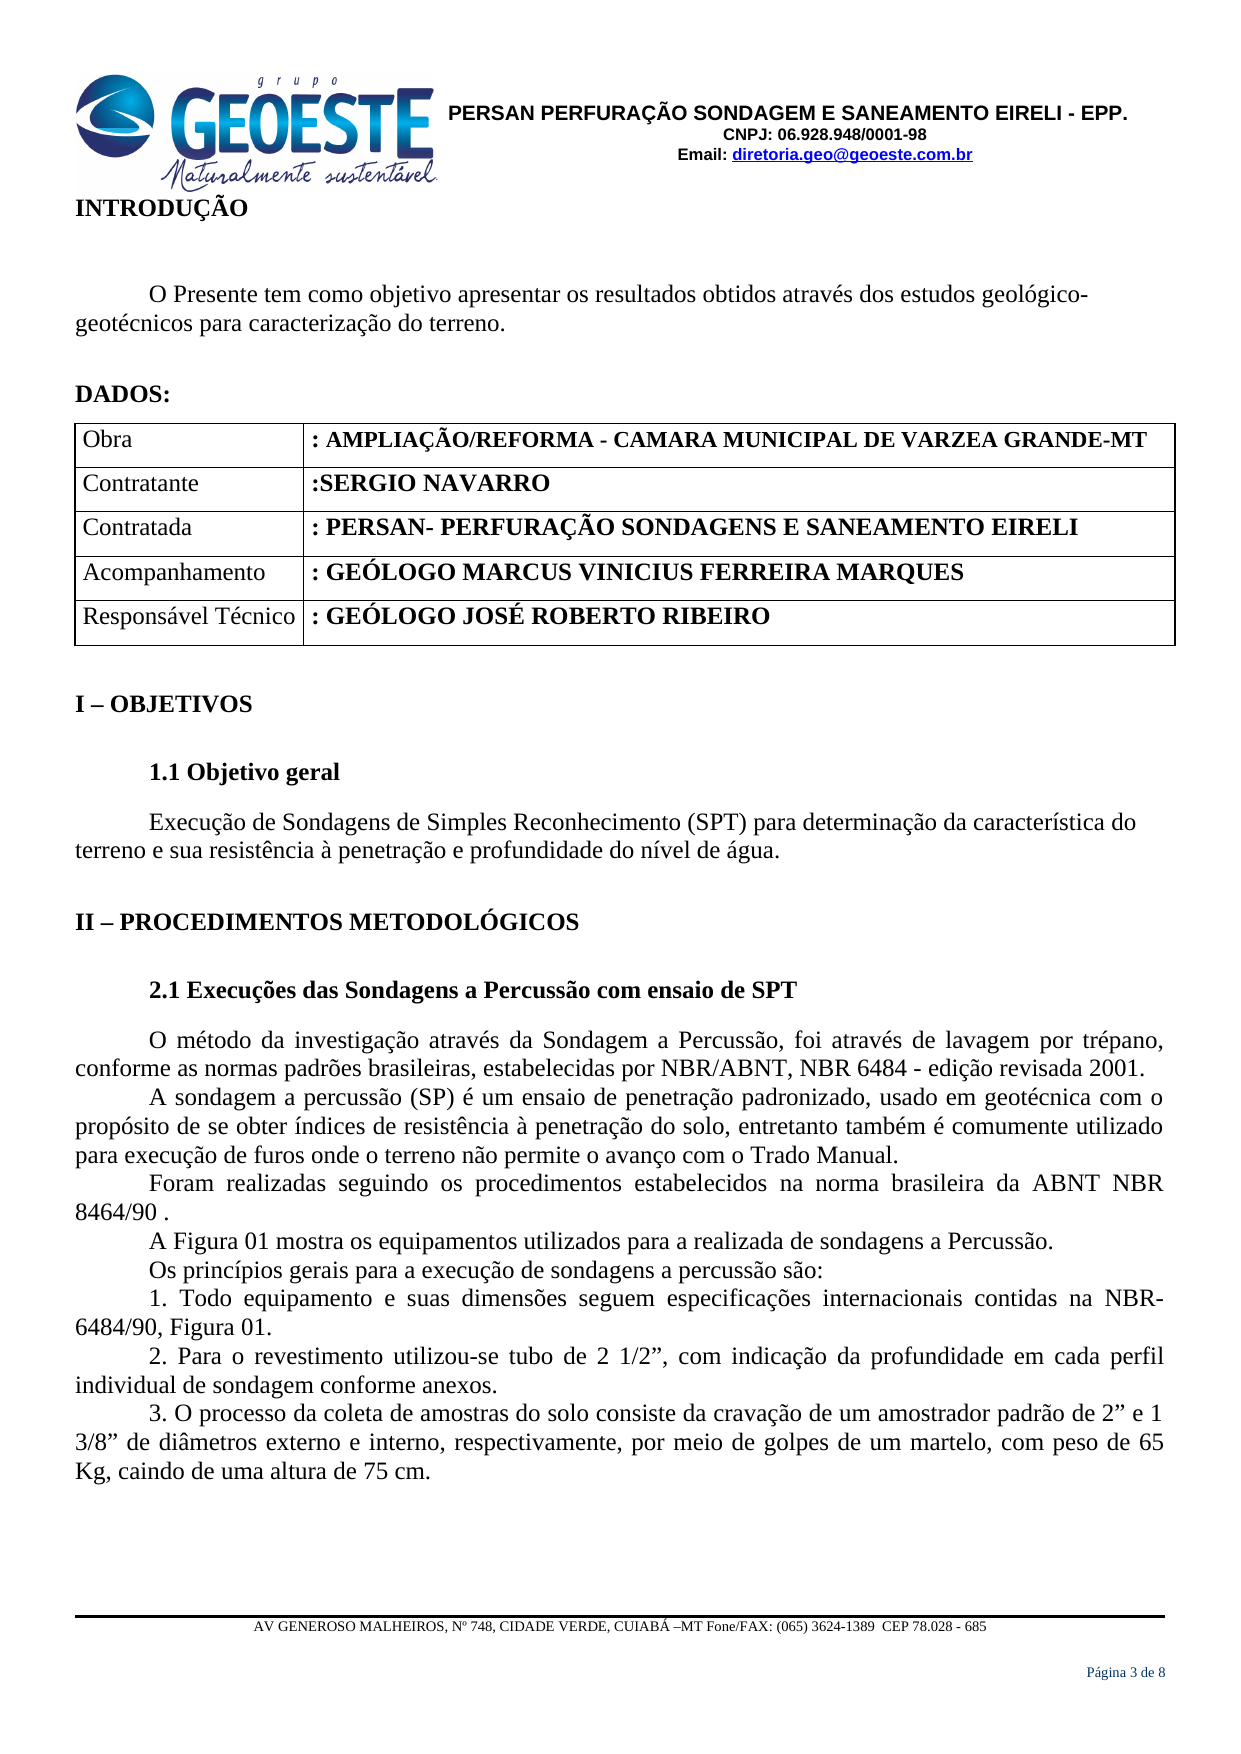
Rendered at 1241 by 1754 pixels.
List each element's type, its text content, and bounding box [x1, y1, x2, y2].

text 3. O processo da coleta de amostras do solo consiste da cravação de um amostrador padrão de 2” e 1 3/8” de diâmetros externo e interno, respectivamente, por meio de golpes de um martelo, com peso de 65 Kg, caindo de uma altura de 75 cm. [75, 1398, 1165, 1485]
subtitle I – OBJETIVOS [75, 689, 1165, 718]
subtitle II – PROCEDIMENTOS METODOLÓGICOS [75, 907, 1165, 936]
table_header Obra [76, 424, 303, 467]
subtitle 1.1 Objetivo geral [75, 757, 1165, 786]
text O Presente tem como objetivo apresentar os resultados obtidos através dos estudos geológico-geotécnicos para caracterização do terreno. [75, 279, 1165, 336]
table_cell : PERSAN- PERFURAÇÃO SONDAGENS E SANEAMENTO EIRELI [304, 512, 1174, 556]
text Foram realizadas seguindo os procedimentos estabelecidos na norma brasileira da ABNT NBR 8464/90 . [75, 1168, 1165, 1226]
text Os princípios gerais para a execução de sondagens a percussão são: [75, 1255, 1165, 1283]
table_cell : GEÓLOGO MARCUS VINICIUS FERREIRA MARQUES [304, 557, 1174, 600]
table_cell Contratante [76, 468, 303, 511]
text A Figura 01 mostra os equipamentos utilizados para a realizada de sondagens a Percussão. [75, 1226, 1165, 1255]
table_cell : GEÓLOGO JOSÉ ROBERTO RIBEIRO [304, 601, 1174, 645]
text Execução de Sondagens de Simples Reconhecimento (SPT) para determinação da característica do terreno e sua resistência à penetração e profundidade do nível de água. [75, 807, 1165, 864]
table_cell Contratada [76, 512, 303, 556]
picture [75, 73, 438, 193]
subtitle INTRODUÇÃO [75, 193, 1165, 221]
table_cell :SERGIO NAVARRO [304, 468, 1174, 511]
text 1. Todo equipamento e suas dimensões seguem especificações internacionais contidas na NBR-6484/90, Figura 01. [75, 1283, 1165, 1341]
text O método da investigação através da Sondagem a Percussão, foi através de lavagem por trépano, conforme as normas padrões brasileiras, estabelecidas por NBR/ABNT, NBR 6484 - edição revisada 2001. [75, 1025, 1165, 1082]
table_header : AMPLIAÇÃO/REFORMA - CAMARA MUNICIPAL DE VARZEA GRANDE-MT [304, 424, 1174, 467]
table_cell Responsável Técnico [76, 601, 303, 645]
text 2. Para o revestimento utilizou-se tubo de 2 1/2”, com indicação da profundidade em cada perfil individual de sondagem conforme anexos. [75, 1341, 1165, 1398]
subtitle 2.1 Execuções das Sondagens a Percussão com ensaio de SPT [75, 975, 1165, 1004]
text A sondagem a percussão (SP) é um ensaio de penetração padronizado, usado em geotécnica com o propósito de se obter índices de resistência à penetração do solo, entretanto também é comumente utilizado para execução de furos onde o terreno não permite o avanço com o Trado Manual. [75, 1082, 1165, 1168]
text DADOS: [75, 379, 1165, 408]
table_cell Acompanhamento [76, 557, 303, 600]
